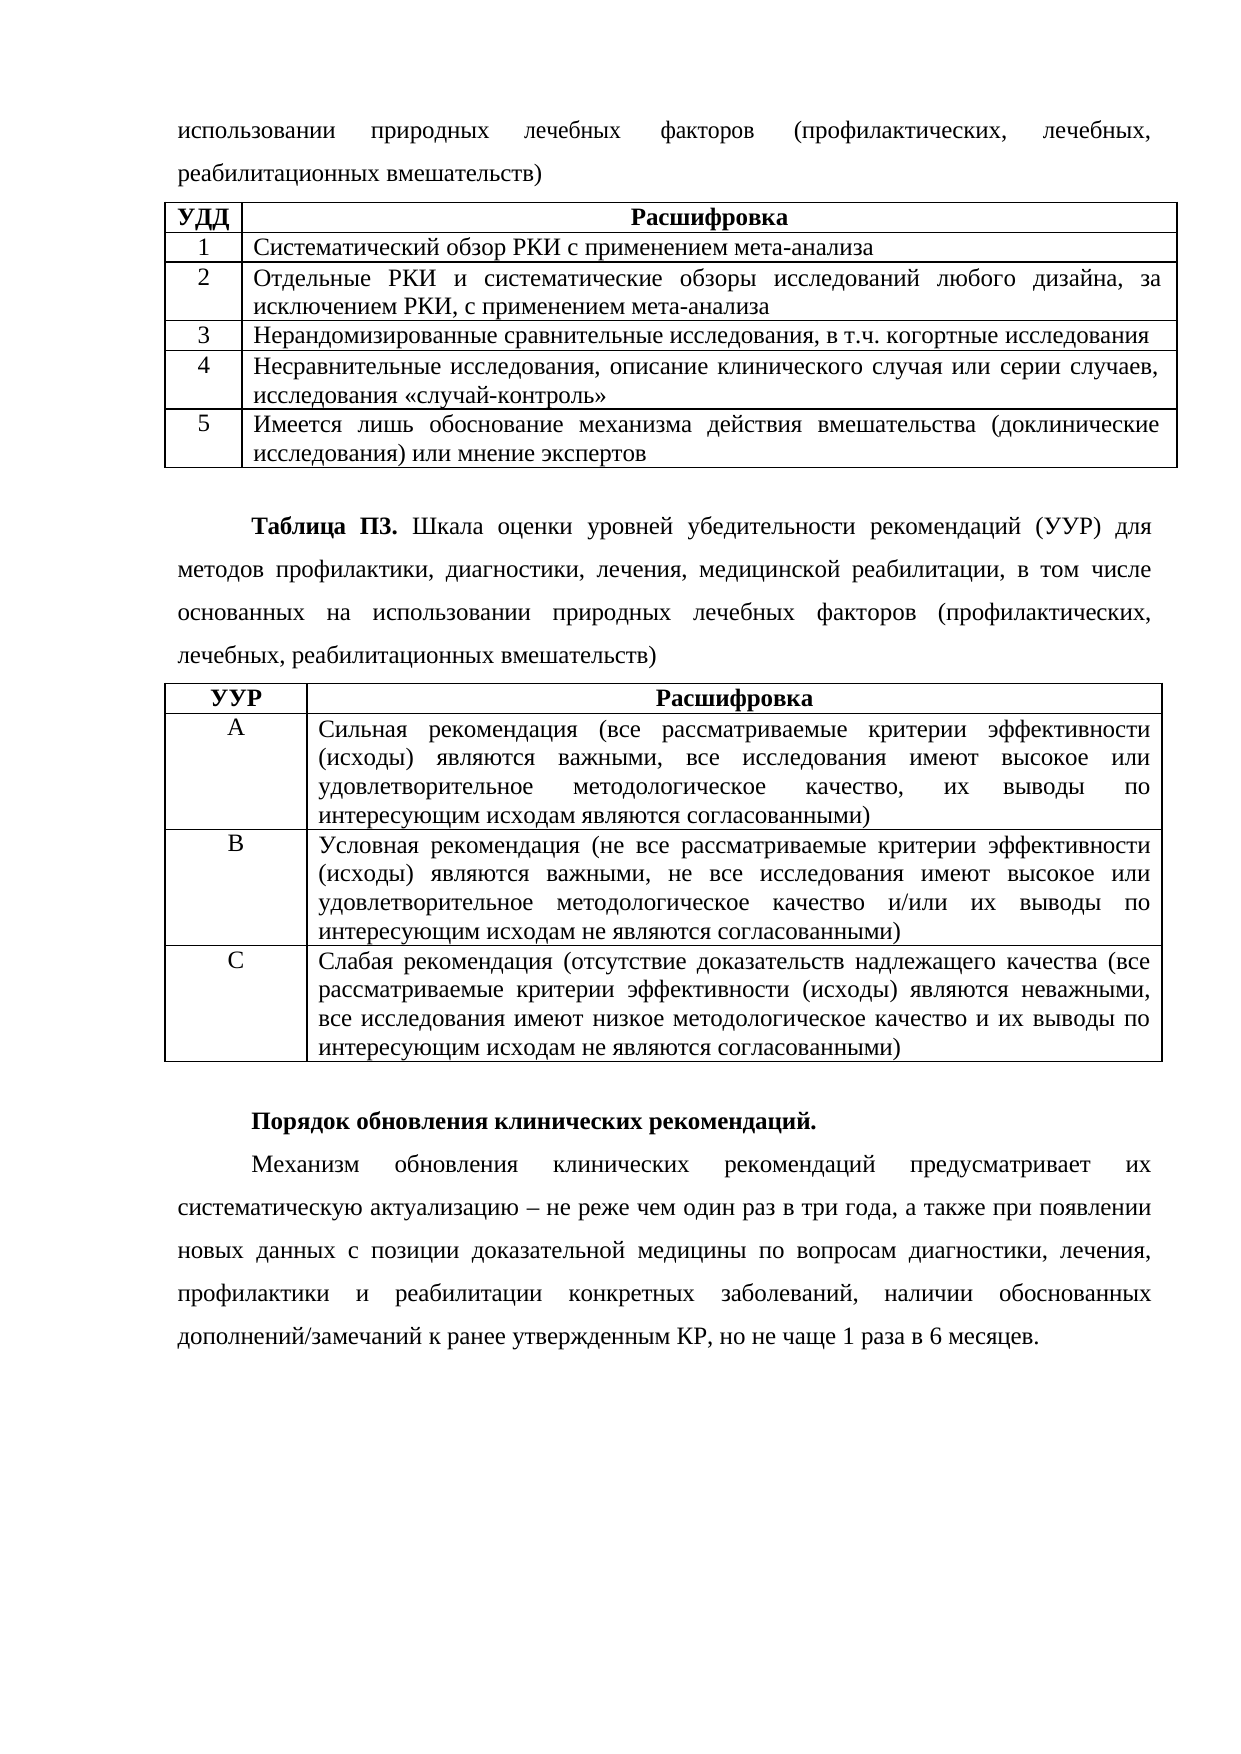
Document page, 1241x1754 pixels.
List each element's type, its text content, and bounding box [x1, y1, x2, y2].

table_cell Систематический обзор РКИ с применением мета-анализа [243, 233, 1176, 261]
text использовании природных лечебных факторов (профилактических, лечебных, реабилитационных вмешательств) [177, 115, 1151, 187]
table_header УУР [166, 684, 306, 712]
table_cell Слабая рекомендация (отсутствие доказательств надлежащего качества (все рассматриваемые критерии эффективности (исходы) являются неважными, все исследования имеют низкое методологическое качество и их выводы по интересующим исходам не являются согласованными) [308, 946, 1161, 1061]
table_cell B [166, 830, 306, 944]
table_cell Несравнительные исследования, описание клинического случая или серии случаев, исследования «случай-контроль» [243, 351, 1176, 408]
table_cell 5 [166, 410, 241, 467]
text Таблица П3. Шкала оценки уровней убедительности рекомендаций (УУР) для методов профилактики, диагностики, лечения, медицинской реабилитации, в том числе основанных на использовании природных лечебных факторов (профилактических, лечебных, реабилитационных вмешательств) [177, 511, 1152, 668]
table_cell Нерандомизированные сравнительные исследования, в т.ч. когортные исследования [243, 321, 1176, 350]
table_cell 1 [166, 233, 241, 261]
table_cell A [166, 714, 306, 828]
table_cell Имеется лишь обоснование механизма действия вмешательства (доклинические исследования) или мнение экспертов [243, 410, 1176, 467]
table_cell 4 [166, 351, 241, 408]
subtitle Порядок обновления клинических рекомендаций. [251, 1106, 1190, 1135]
table_header Расшифровка [308, 684, 1161, 712]
table_cell Сильная рекомендация (все рассматриваемые критерии эффективности (исходы) являются важными, все исследования имеют высокое или удовлетворительное методологическое качество, их выводы по интересующим исходам являются согласованными) [308, 714, 1161, 828]
table_header УДД [166, 203, 241, 232]
text Механизм обновления клинических рекомендаций предусматривает их систематическую актуализацию – не реже чем один раз в три года, а также при появлении новых данных с позиции доказательной медицины по вопросам диагностики, лечения, профилактики и реабилитации конкретных заболеваний, наличии обоснованных дополнений/замечаний к ранее утвержденным КР, но не чаще 1 раза в 6 месяцев. [177, 1149, 1151, 1350]
table_cell Условная рекомендация (не все рассматриваемые критерии эффективности (исходы) являются важными, не все исследования имеют высокое или удовлетворительное методологическое качество и/или их выводы по интересующим исходам не являются согласованными) [308, 830, 1161, 944]
table_cell 3 [166, 321, 241, 350]
table_cell C [166, 946, 306, 1061]
table_cell Отдельные РКИ и систематические обзоры исследований любого дизайна, за исключением РКИ, с применением мета-анализа [243, 263, 1176, 320]
table_cell 2 [166, 263, 241, 320]
table_header Расшифровка [243, 203, 1176, 232]
